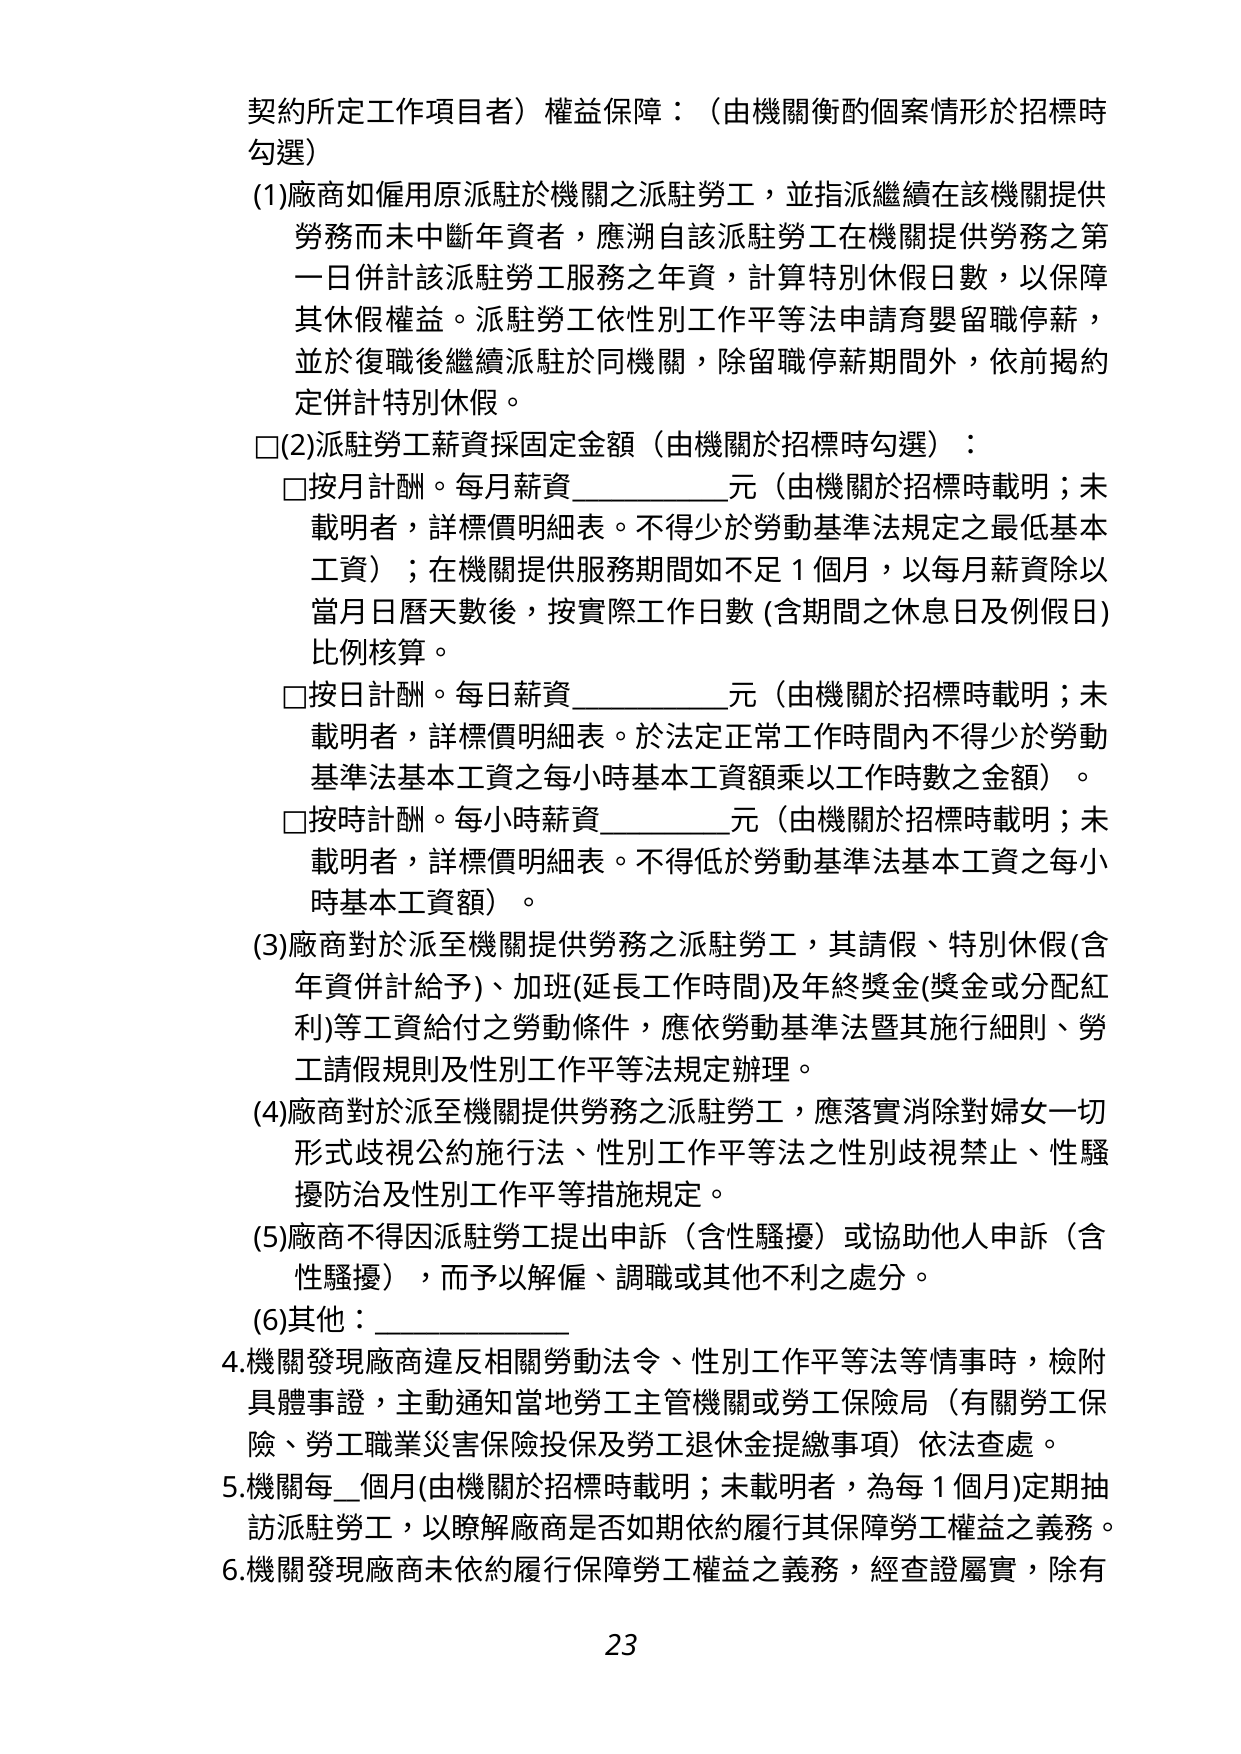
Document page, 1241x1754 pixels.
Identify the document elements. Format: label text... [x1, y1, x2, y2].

text □按時計酬。每小時薪資__________元（由機關於招標時載明；未載明者，詳標價明細表。不得低於勞動基準法基本工資之每小時基本工資額）。 [281, 797, 1109, 922]
text (6)其他：_______________ [253, 1297, 1109, 1339]
text □(2)派駐勞工薪資採固定金額（由機關於招標時勾選）： [253, 422, 1109, 464]
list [221, 1547, 1109, 1589]
list 5.機關每__個月(由機關於招標時載明；未載明者，為每1個月)定期抽訪派駐勞工，以瞭解廠商是否如期依約履行其保障勞工權益之義務。 [221, 1464, 1109, 1547]
text (3)廠商對於派至機關提供勞務之派駐勞工，其請假、特別休假(含年資併計給予)、加班(延長工作時間)及年終獎金(獎金或分配紅利)等工資給付之勞動條件，應依勞動基準法暨其施行細則、勞工請假規則及性別工作平等法規定辦理。 [253, 922, 1109, 1089]
text □按日計酬。每日薪資____________元（由機關於招標時載明；未載明者，詳標價明細表。於法定正常工作時間內不得少於勞動基準法基本工資之每小時基本工資額乘以工作時數之金額）。 [281, 672, 1109, 797]
list 4.機關發現廠商違反相關勞動法令、性別工作平等法等情事時，檢附具體事證，主動通知當地勞工主管機關或勞工保險局（有關勞工保險、勞工職業災害保險投保及勞工退休金提繳事項）依法查處。 [221, 1339, 1109, 1464]
text (4)廠商對於派至機關提供勞務之派駐勞工，應落實消除對婦女一切形式歧視公約施行法、性別工作平等法之性別歧視禁止、性騷擾防治及性別工作平等措施規定。 [253, 1089, 1109, 1214]
text (1)廠商如僱用原派駐於機關之派駐勞工，並指派繼續在該機關提供勞務而未中斷年資者，應溯自該派駐勞工在機關提供勞務之第一日併計該派駐勞工服務之年資，計算特別休假日數，以保障其休假權益。派駐勞工依性別工作平等法申請育嬰留職停薪，並於復職後繼續派駐於同機關，除留職停薪期間外，依前揭約定併計特別休假。 [253, 172, 1109, 422]
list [221, 89, 1109, 172]
text (5)廠商不得因派駐勞工提出申訴（含性騷擾）或協助他人申訴（含性騷擾），而予以解僱、調職或其他不利之處分。 [253, 1214, 1109, 1297]
text □按月計酬。每月薪資____________元（由機關於招標時載明；未載明者，詳標價明細表。不得少於勞動基準法規定之最低基本工資）；在機關提供服務期間如不足1個月，以每月薪資除以當月日曆天數後，按實際工作日數 (含期間之休息日及例假日)比例核算。 [281, 464, 1109, 672]
